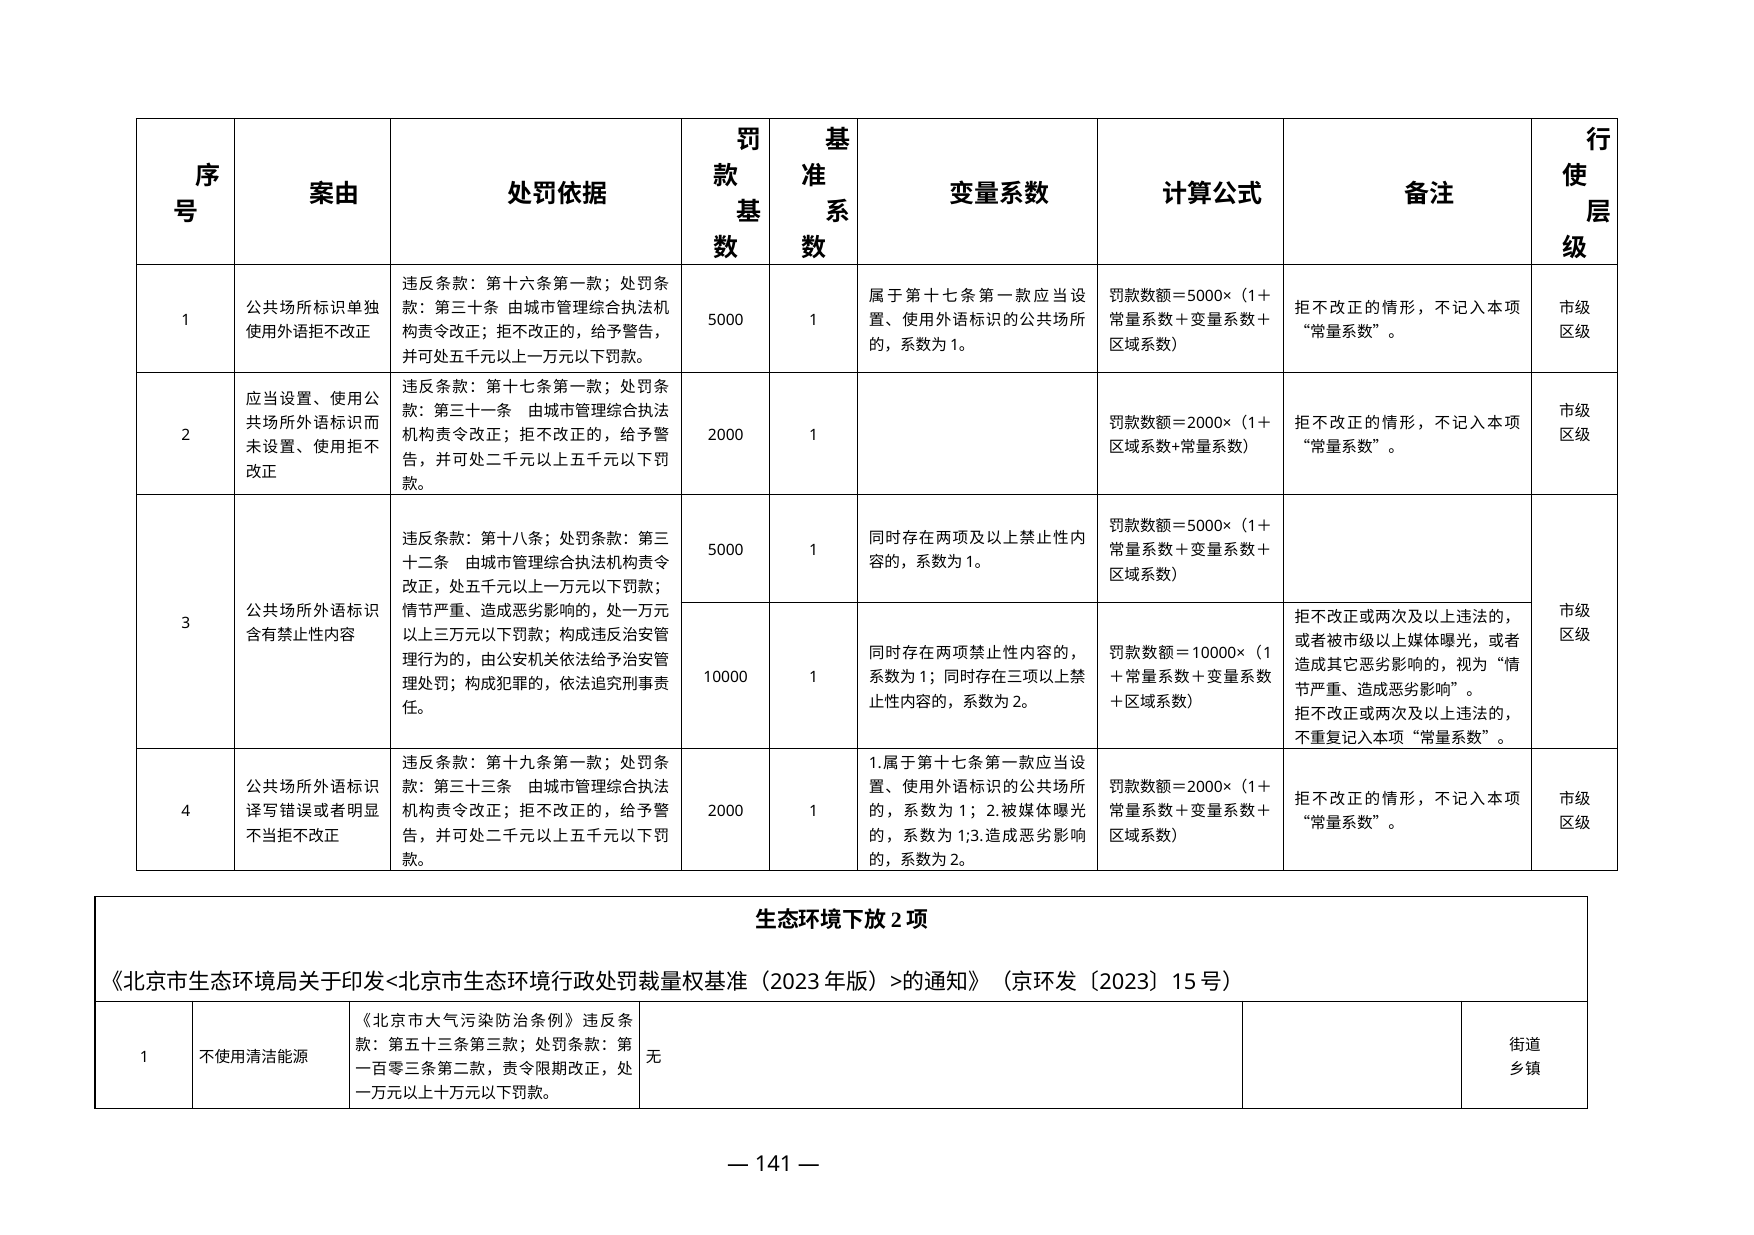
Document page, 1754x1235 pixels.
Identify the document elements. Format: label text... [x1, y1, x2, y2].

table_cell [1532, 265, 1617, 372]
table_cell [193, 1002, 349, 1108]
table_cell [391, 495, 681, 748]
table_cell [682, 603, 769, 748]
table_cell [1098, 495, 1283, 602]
table_header 基准 系数 [770, 119, 857, 264]
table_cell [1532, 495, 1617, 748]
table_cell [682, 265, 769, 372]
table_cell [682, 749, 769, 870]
table_header 案由 [235, 119, 390, 264]
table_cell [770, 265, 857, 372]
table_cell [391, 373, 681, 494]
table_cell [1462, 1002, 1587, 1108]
table_header 备注 [1284, 119, 1531, 264]
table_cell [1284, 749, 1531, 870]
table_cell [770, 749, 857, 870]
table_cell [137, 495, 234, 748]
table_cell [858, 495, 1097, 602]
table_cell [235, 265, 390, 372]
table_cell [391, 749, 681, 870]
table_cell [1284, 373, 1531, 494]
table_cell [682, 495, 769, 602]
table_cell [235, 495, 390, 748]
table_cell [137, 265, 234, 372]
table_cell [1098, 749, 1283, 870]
table_header 行使 层级 [1532, 119, 1617, 264]
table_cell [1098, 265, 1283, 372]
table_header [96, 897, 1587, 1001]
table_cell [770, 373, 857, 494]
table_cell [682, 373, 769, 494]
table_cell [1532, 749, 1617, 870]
table_header 计算公式 [1098, 119, 1283, 264]
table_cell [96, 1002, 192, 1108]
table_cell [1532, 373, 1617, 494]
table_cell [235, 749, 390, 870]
table_header 处罚依据 [391, 119, 681, 264]
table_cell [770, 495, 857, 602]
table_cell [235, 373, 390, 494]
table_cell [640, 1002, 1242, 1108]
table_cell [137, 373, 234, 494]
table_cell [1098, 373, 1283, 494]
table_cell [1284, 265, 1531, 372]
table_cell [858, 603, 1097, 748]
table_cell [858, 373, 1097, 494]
table_header 变量系数 [858, 119, 1097, 264]
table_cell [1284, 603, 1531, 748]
table_header 罚款 基数 [682, 119, 769, 264]
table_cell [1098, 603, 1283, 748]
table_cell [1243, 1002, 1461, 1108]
table_header 序号 [137, 119, 234, 264]
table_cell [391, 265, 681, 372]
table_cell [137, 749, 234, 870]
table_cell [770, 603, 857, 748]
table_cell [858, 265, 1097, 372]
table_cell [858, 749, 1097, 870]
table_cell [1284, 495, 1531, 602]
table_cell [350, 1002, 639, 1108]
